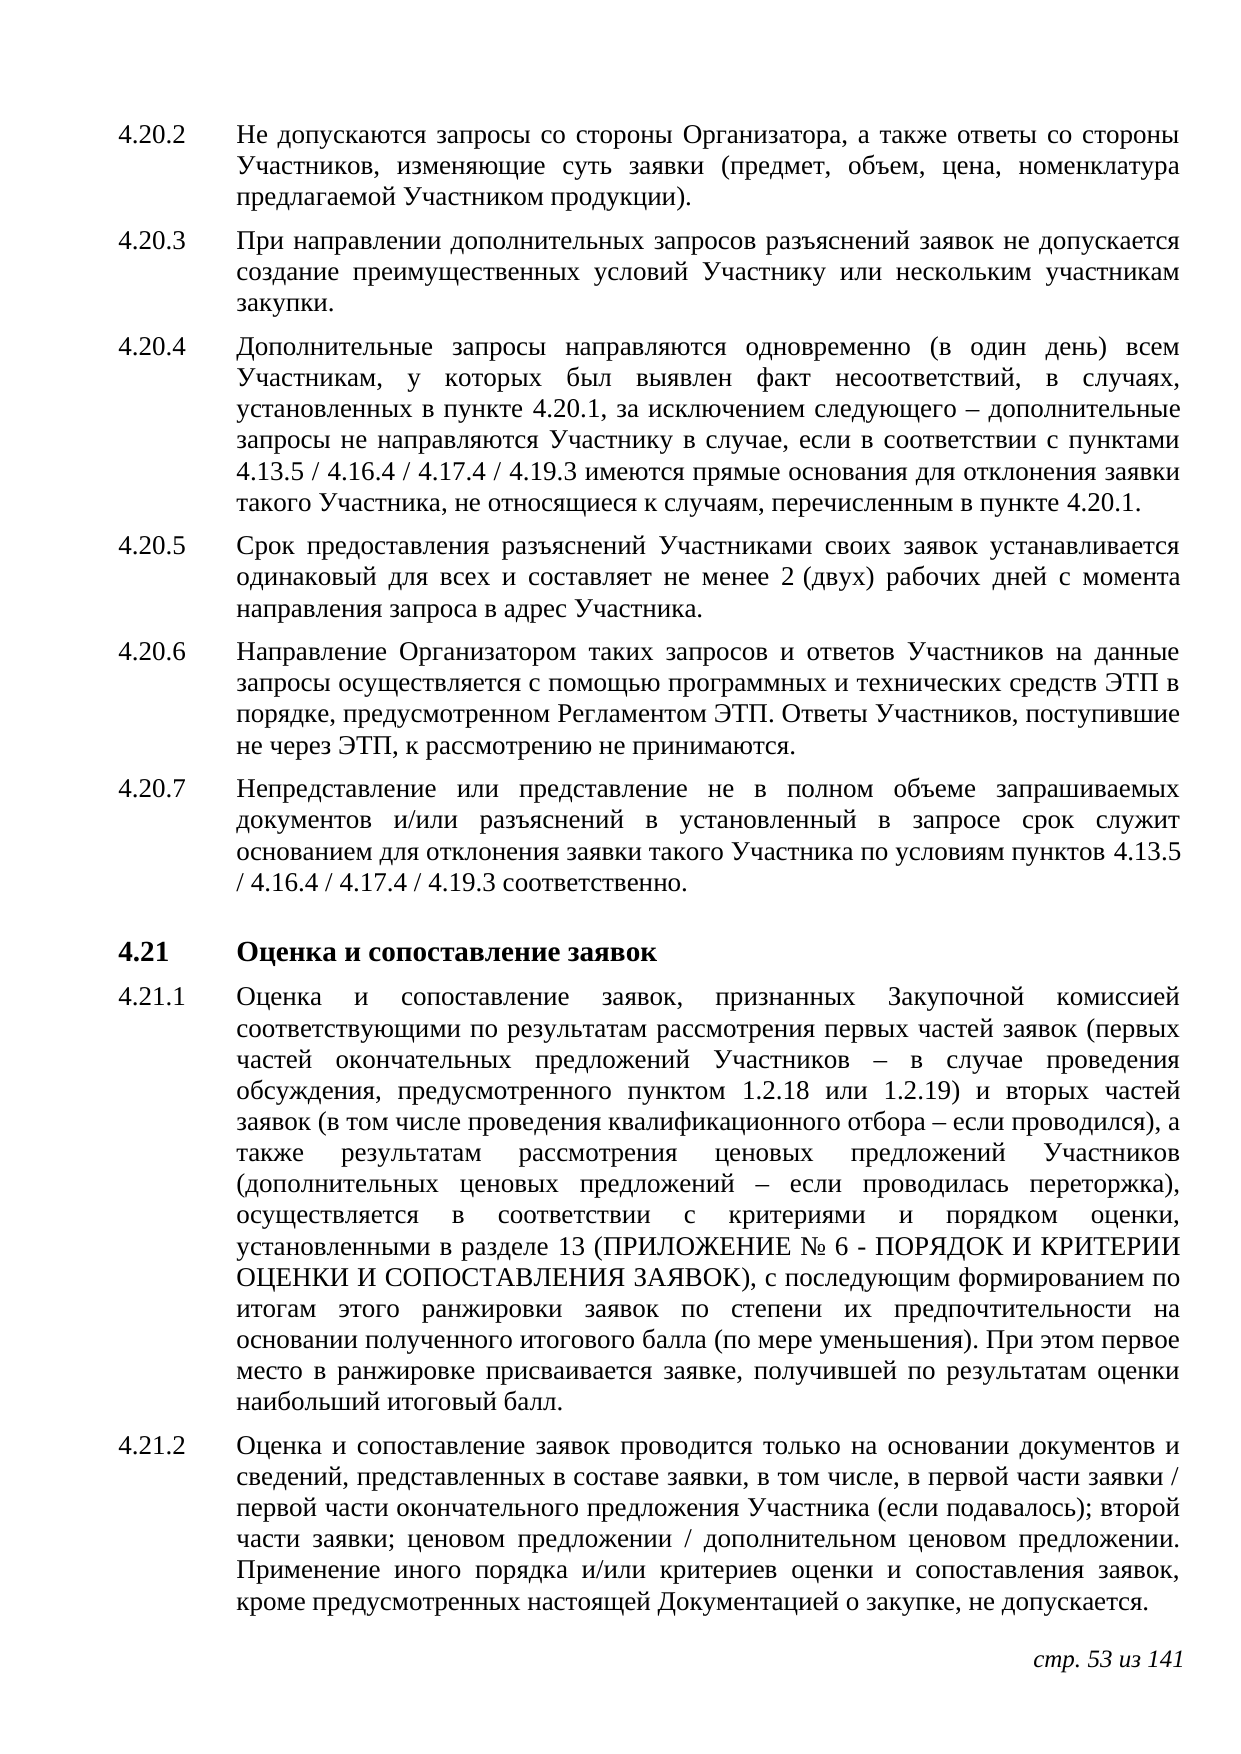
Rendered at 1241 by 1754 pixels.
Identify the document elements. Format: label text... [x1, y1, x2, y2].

text Не допускаются запросы со стороны Организатора, а также ответы со стороны Участников, изменяющие суть заявки (предмет, объем, цена, номенклатура предлагаемой Участником продукции). [118, 118, 1181, 212]
text При направлении дополнительных запросов разъяснений заявок не допускается создание преимущественных условий Участнику или нескольким участникам закупки. [118, 224, 1181, 317]
text Оценка и сопоставление заявок, признанных Закупочной комиссией соответствующими по результатам рассмотрения первых частей заявок (первых частей окончательных предложений Участников – в случае проведения обсуждения, предусмотренного пунктом 1.2.18 или 1.2.19) и вторых частей заявок (в том числе проведения квалификационного отбора – если проводился), а также результатам рассмотрения ценовых предложений Участников (дополнительных ценовых предложений – если проводилась переторжка), осуществляется в соответствии с критериями и порядком оценки, установленными в разделе 13 (ПРИЛОЖЕНИЕ № 6 - ПОРЯДОК И КРИТЕРИИ ОЦЕНКИ И СОПОСТАВЛЕНИЯ ЗАЯВОК), с последующим формированием по итогам этого ранжировки заявок по степени их предпочтительности на основании полученного итогового балла (по мере уменьшения). При этом первое место в ранжировке присваивается заявке, получившей по результатам оценки наибольший итоговый балл. [118, 981, 1181, 1417]
text Непредставление или представление не в полном объеме запрашиваемых документов и/или разъяснений в установленный в запросе срок служит основанием для отклонения заявки такого Участника по условиям пунктов 4.13.5 / 4.16.4 / 4.17.4 / 4.19.3 соответственно. [118, 772, 1181, 897]
text Оценка и сопоставление заявок проводится только на основании документов и сведений, представленных в составе заявки, в том числе, в первой части заявки / первой части окончательного предложения Участника (если подавалось); второй части заявки; ценовом предложении / дополнительном ценовом предложении. Применение иного порядка и/или критериев оценки и сопоставления заявок, кроме предусмотренных настоящей Документацией о закупке, не допускается. [118, 1429, 1181, 1616]
text Направление Организатором таких запросов и ответов Участников на данные запросы осуществляется с помощью программных и технических средств ЭТП в порядке, предусмотренном Регламентом ЭТП. Ответы Участников, поступившие не через ЭТП, к рассмотрению не принимаются. [118, 635, 1181, 760]
subtitle Оценка и сопоставление заявок [118, 934, 1181, 968]
text Срок предоставления разъяснений Участниками своих заявок устанавливается одинаковый для всех и составляет не менее 2 (двух) рабочих дней с момента направления запроса в адрес Участника. [118, 529, 1181, 623]
text Дополнительные запросы направляются одновременно (в один день) всем Участникам, у которых был выявлен факт несоответствий, в случаях, установленных в пункте 4.20.1, за исключением следующего – дополнительные запросы не направляются Участнику в случае, если в соответствии с пунктами 4.13.5 / 4.16.4 / 4.17.4 / 4.19.3 имеются прямые основания для отклонения заявки такого Участника, не относящиеся к случаям, перечисленным в пункте 4.20.1. [118, 330, 1181, 517]
